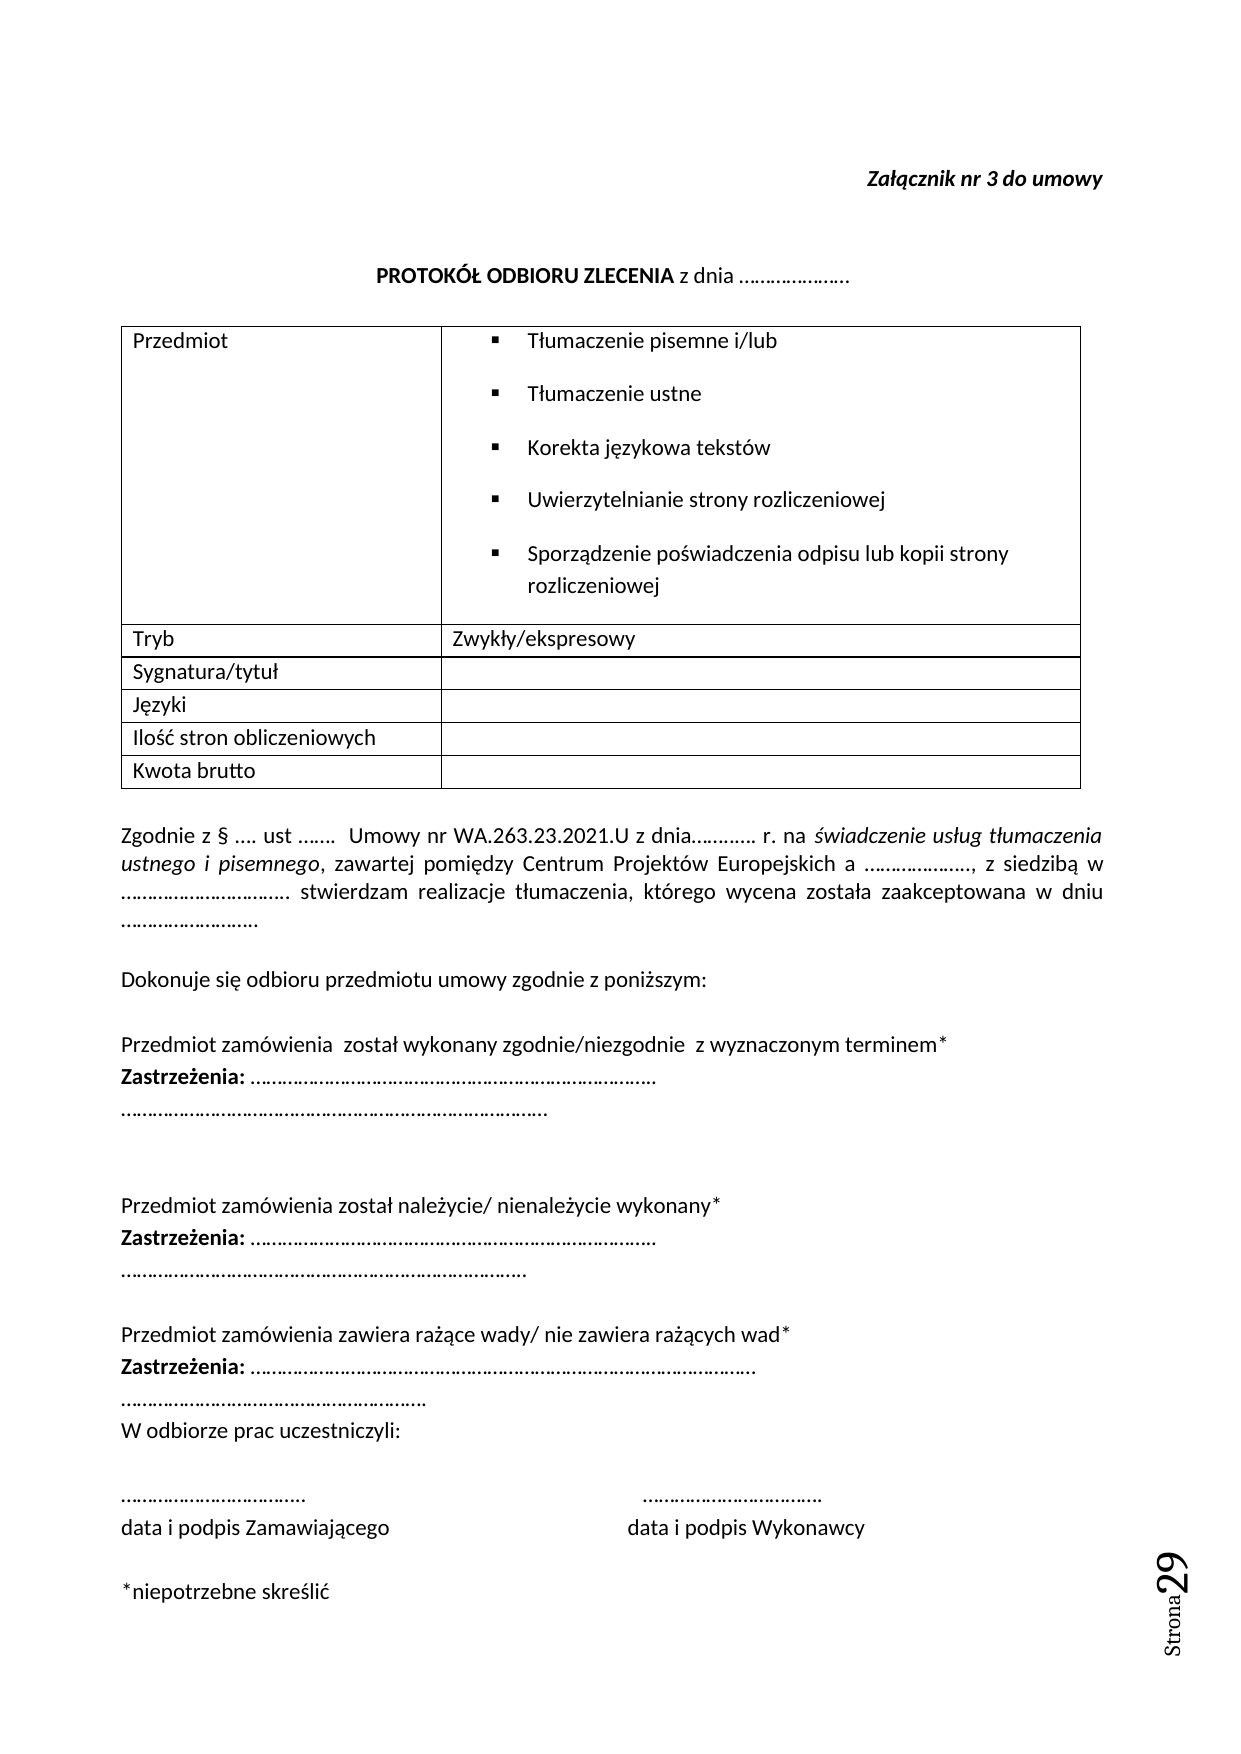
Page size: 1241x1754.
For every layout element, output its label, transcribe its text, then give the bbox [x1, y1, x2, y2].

table_header Przedmiot [122, 327, 441, 623]
text Załącznik nr 3 do umowy [121, 164, 1105, 193]
table_cell Kwota brutto [122, 756, 441, 788]
text PROTOKÓŁ ODBIORU ZLECENIA z dnia ………………… [121, 261, 1105, 289]
text ……………………………………………………………………… [121, 1094, 1105, 1122]
text Dokonuje się odbioru przedmiotu umowy zgodnie z poniższym: [121, 966, 1105, 994]
text …………………………………………………. [121, 1384, 1105, 1412]
text Zastrzeżenia: ………………………………………………………………….. [121, 1062, 1105, 1090]
text Zgodnie z § …. ust ……. Umowy nr WA.263.23.2021.U z dnia……..…. r. na świadczenie usług tłumaczenia ustnego i pisemnego, zawartej pomiędzy Centrum Projektów Europejskich a ……………….., z siedzibą w ………………………….. stwierdzam realizacje tłumaczenia, którego wycena została zaakceptowana w dniu …………………….. [121, 821, 1105, 933]
table_cell Ilość stron obliczeniowych [122, 723, 441, 755]
text …………………………….. ……………………………. [121, 1481, 1105, 1509]
table_cell Tryb [122, 625, 441, 656]
text Przedmiot zamówienia zawiera rażące wady/ nie zawiera rażących wad* [121, 1320, 1105, 1348]
table_cell [442, 723, 1080, 755]
table_cell Zwykły/ekspresowy [442, 625, 1080, 656]
table_cell [442, 658, 1080, 689]
text Przedmiot zamówienia został należycie/ nienależycie wykonany* [121, 1191, 1105, 1219]
text data i podpis Zamawiającego data i podpis Wykonawcy [121, 1513, 1105, 1541]
table_cell Języki [122, 690, 441, 722]
text Przedmiot zamówienia został wykonany zgodnie/niezgodnie z wyznaczonym terminem* [121, 1030, 1105, 1058]
table_cell [442, 690, 1080, 722]
text *niepotrzebne skreślić [121, 1577, 1105, 1605]
text Zastrzeżenia: ………………………………………………………………….. [121, 1223, 1105, 1251]
table_cell [442, 756, 1080, 788]
text W odbiorze prac uczestniczyli: [121, 1416, 1105, 1444]
table_cell Sygnatura/tytuł [122, 658, 441, 689]
text Zastrzeżenia: …………………………………………………………………………………… [121, 1352, 1105, 1380]
table_header Tłumaczenie pisemne i/lub Tłumaczenie ustne Korekta językowa tekstów Uwierzytelnianie strony rozliczeniowej Sporządzenie poświadczenia odpisu lub kopii strony rozliczeniowej [442, 327, 1080, 623]
text ………………………………………………………………….. [121, 1255, 1105, 1283]
